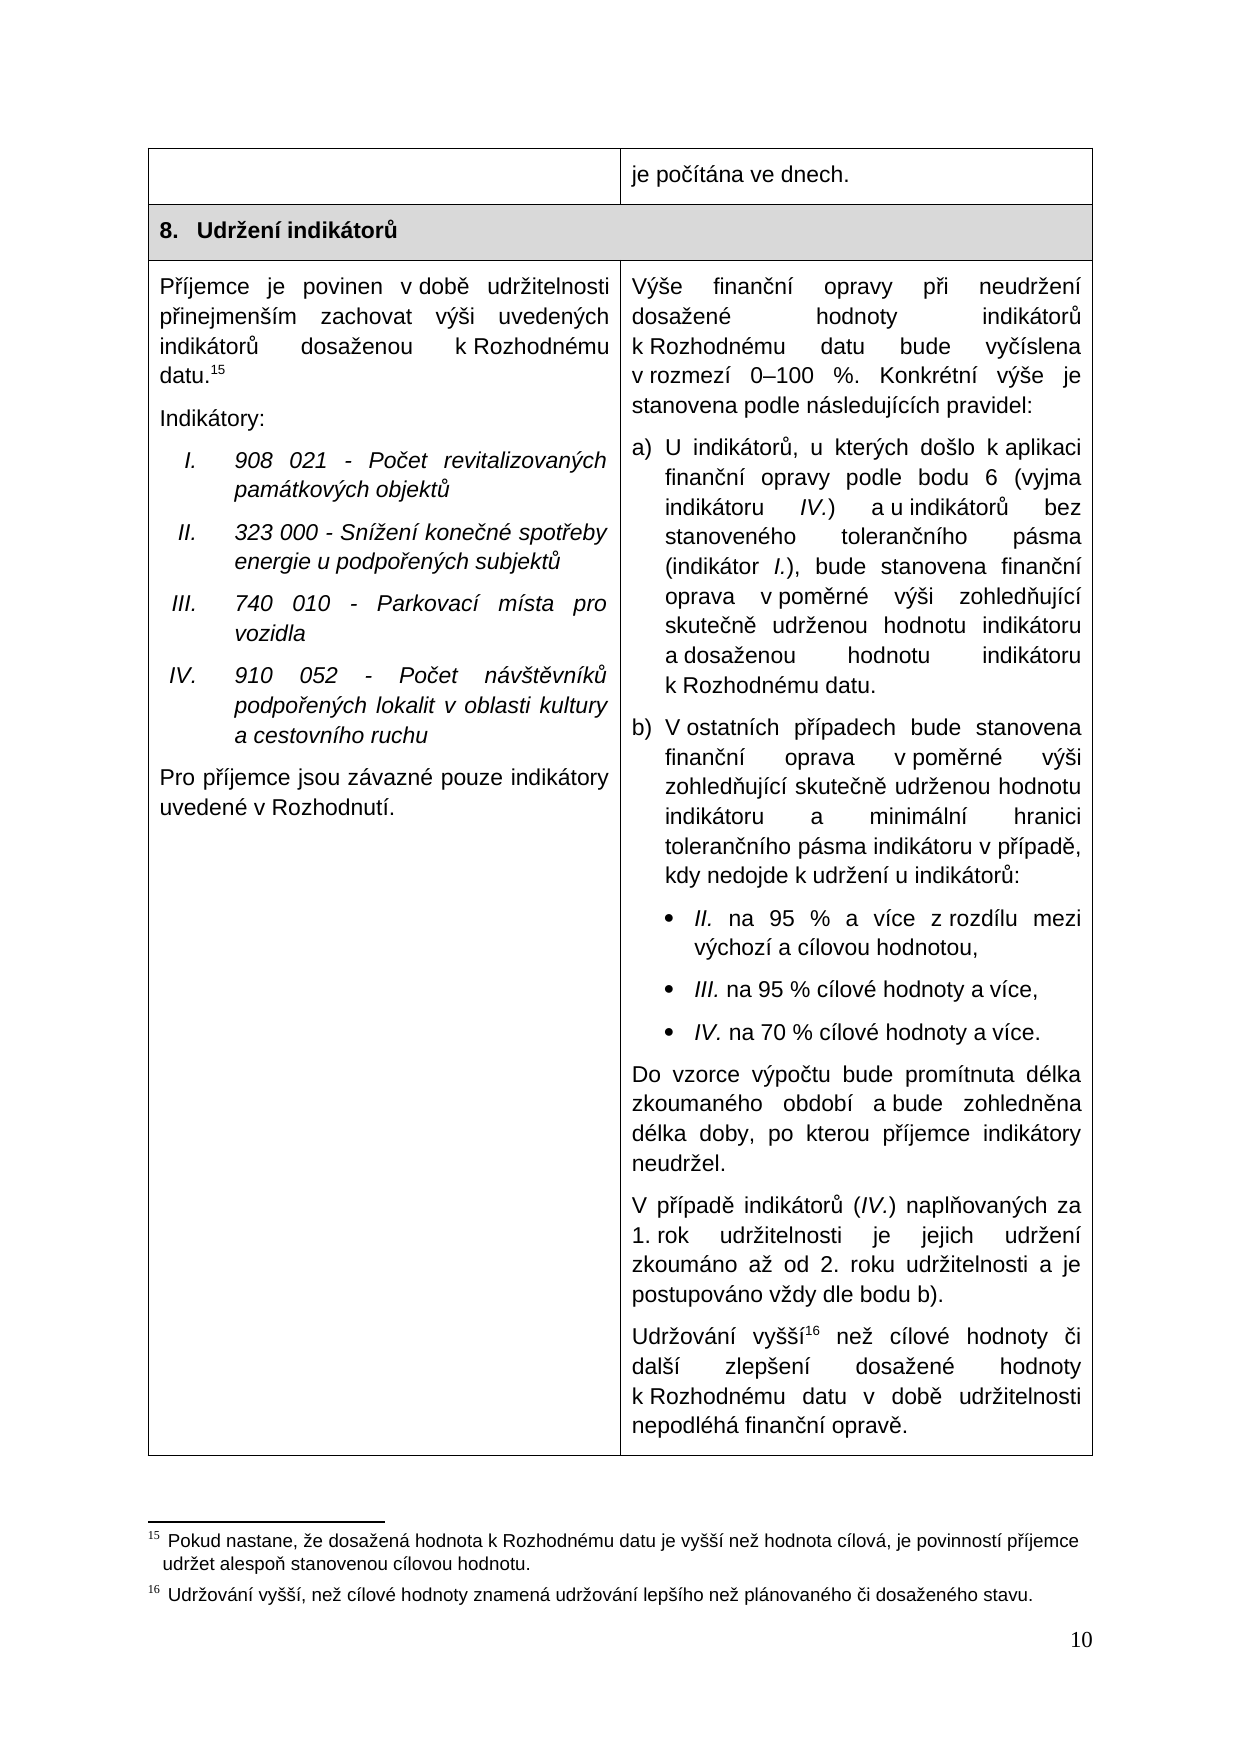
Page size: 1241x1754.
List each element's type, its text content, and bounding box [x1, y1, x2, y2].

table_cell Příjemce je povinen v době udržitelnosti přinejmenším zachovat výši uvedených indikátorů dosaženou k Rozhodnému datu. Indikátory: 908 021 - Počet revitalizovaných památkových objektů 323 000 - Snížení konečné spotřeby energie u podpořených subjektů 740 010 - Parkovací místa pro vozidla 910 052 - Počet návštěvníků podpořených lokalit v oblasti kultury a cestovního ruchu Pro příjemce jsou závazné pouze indikátory uvedené v Rozhodnutí. [149, 261, 620, 1455]
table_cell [149, 149, 620, 204]
table_cell Udržení indikátorů [149, 205, 1092, 260]
table_cell Výše finanční opravy při neudržení dosažené hodnoty indikátorů k Rozhodnému datu bude vyčíslena v rozmezí 0–100 %. Konkrétní výše je stanovena podle následujících pravidel: U indikátorů, u kterých došlo k aplikaci finanční opravy podle bodu 6 (vyjma indikátoru IV.) a u indikátorů bez stanoveného tolerančního pásma (indikátor I.), bude stanovena finanční oprava v poměrné výši zohledňující skutečně udrženou hodnotu indikátoru a dosaženou hodnotu indikátoru k Rozhodnému datu. V ostatních případech bude stanovena finanční oprava v poměrné výši zohledňující skutečně udrženou hodnotu indikátoru a minimální hranici tolerančního pásma indikátoru v případě, kdy nedojde k udržení u indikátorů: II. na 95 % a více z rozdílu mezi výchozí a cílovou hodnotou, III. na 95 % cílové hodnoty a více, IV. na 70 % cílové hodnoty a více. Do vzorce výpočtu bude promítnuta délka zkoumaného období a bude zohledněna délka doby, po kterou příjemce indikátory neudržel. V případě indikátorů (IV.) naplňovaných za 1. rok udržitelnosti je jejich udržení zkoumáno až od 2. roku udržitelnosti a je postupováno vždy dle bodu b). Udržování vyšší než cílové hodnoty či další zlepšení dosažené hodnoty k Rozhodnému datu v době udržitelnosti nepodléhá finanční opravě. [621, 261, 1092, 1455]
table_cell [621, 149, 1092, 204]
